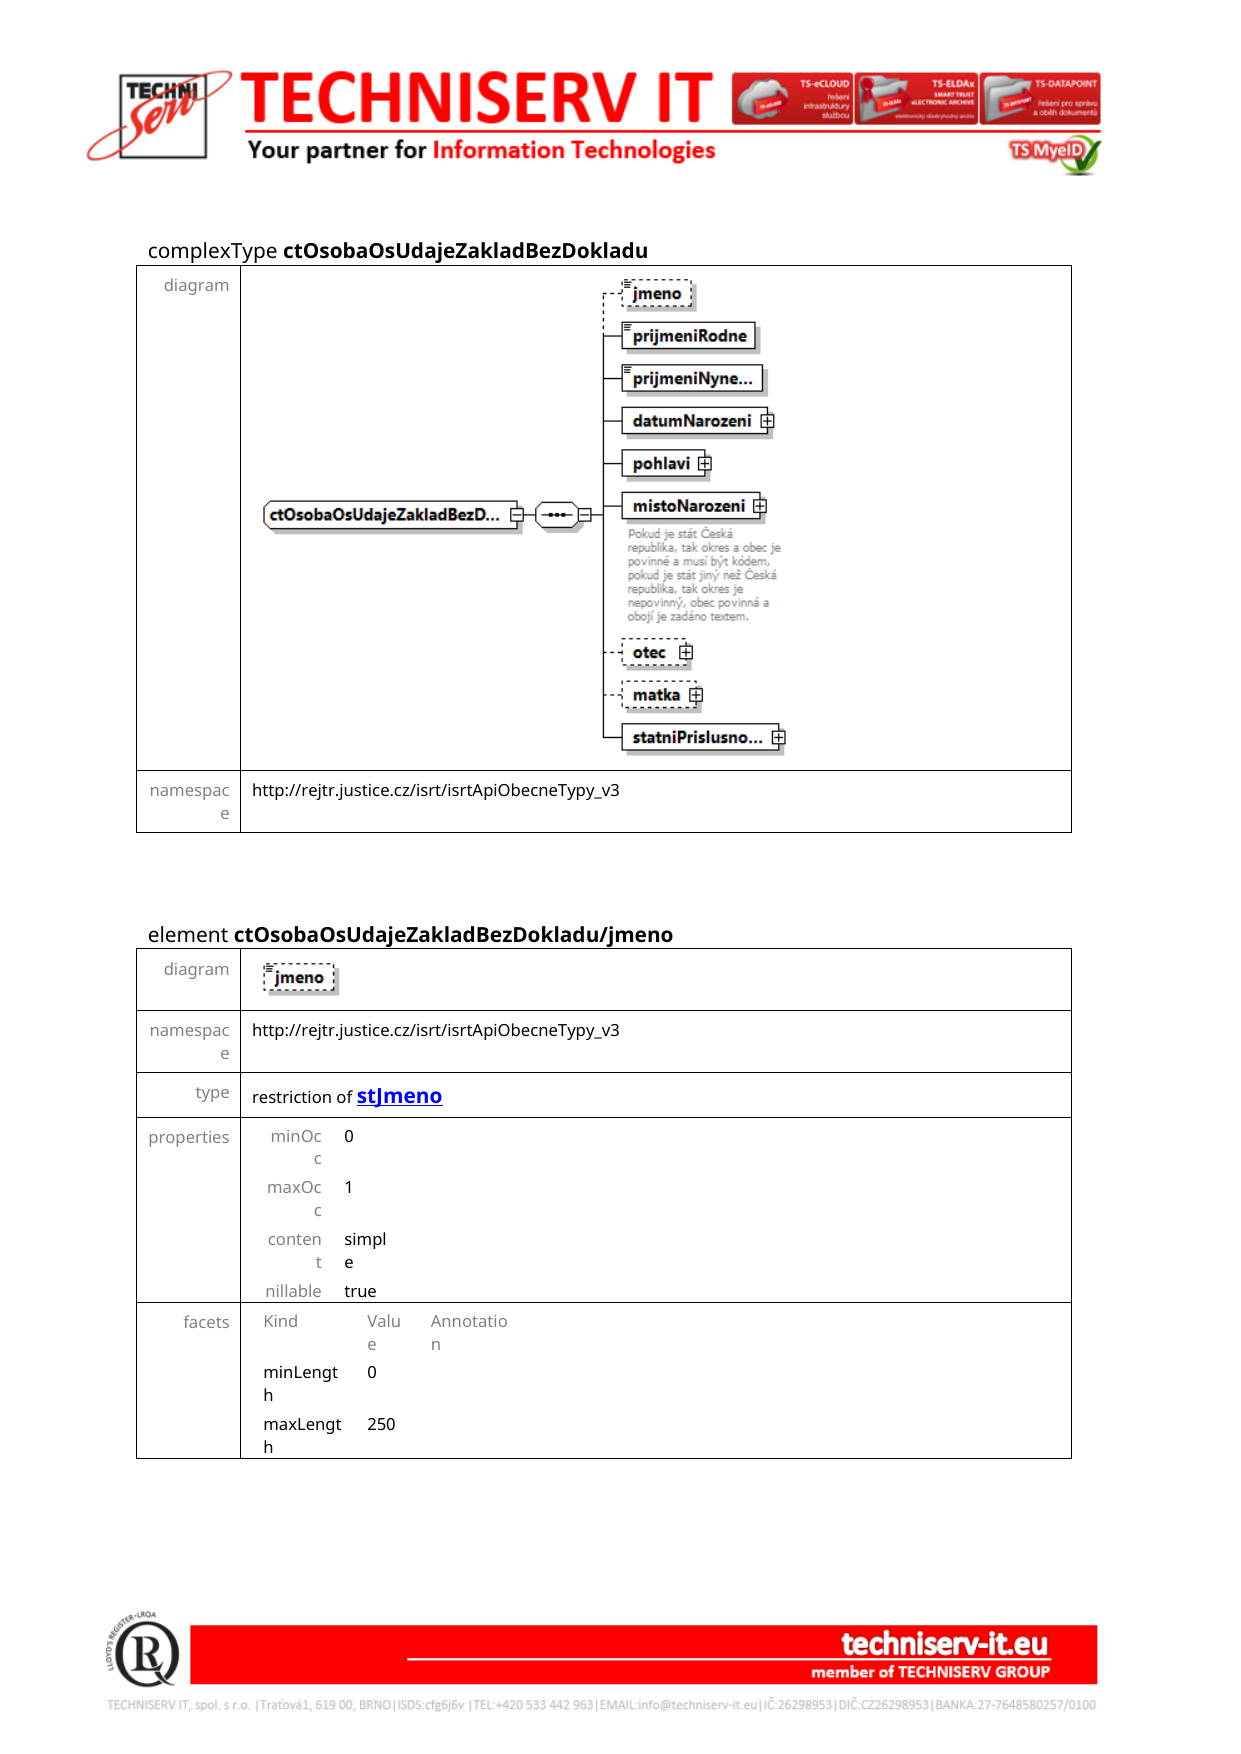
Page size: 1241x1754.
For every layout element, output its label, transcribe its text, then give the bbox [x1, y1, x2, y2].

picture [87, 1607, 1103, 1715]
table_header [241, 266, 1071, 770]
table_cell [241, 1303, 1071, 1458]
table_cell http://rejtr.justice.cz/isrt/isrtApiObecneTypy_v3 [241, 771, 1071, 832]
text complexType ctOsobaOsUdajeZakladBezDokladu [148, 236, 1092, 265]
table_cell type [137, 1073, 240, 1117]
table_cell namespace [137, 771, 240, 832]
picture [251, 273, 797, 762]
table_cell namespace [137, 1011, 240, 1072]
table_cell [241, 1118, 1071, 1302]
table_cell properties [137, 1118, 240, 1302]
table_header diagram [137, 266, 240, 770]
picture [79, 58, 1118, 185]
text element ctOsobaOsUdajeZakladBezDokladu/jmeno [148, 920, 1092, 948]
table_cell http://rejtr.justice.cz/isrt/isrtApiObecneTypy_v3 [241, 1011, 1071, 1072]
table_cell facets [137, 1303, 240, 1458]
table_header [241, 949, 1071, 1010]
picture [251, 957, 352, 1002]
table_header diagram [137, 949, 240, 1010]
table_cell restriction of stJmeno [241, 1073, 1071, 1117]
